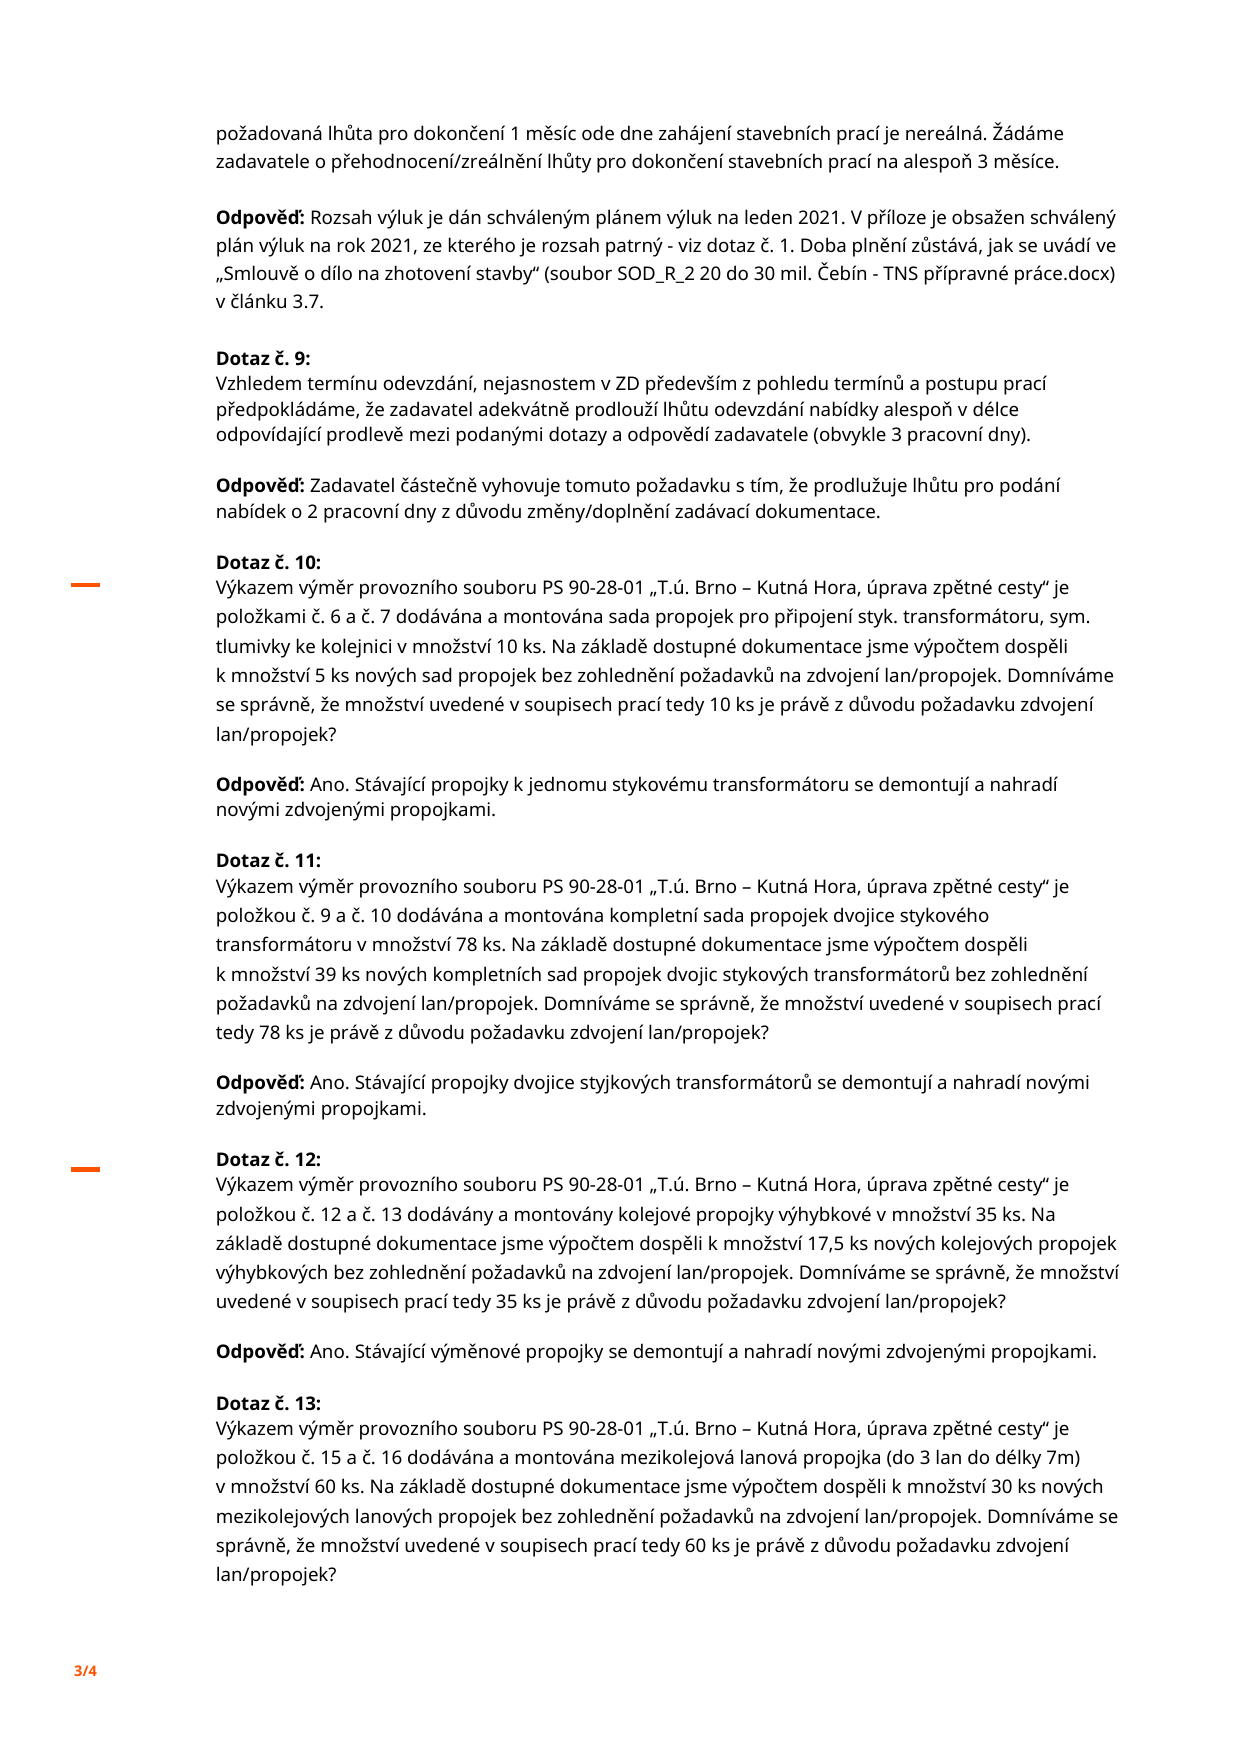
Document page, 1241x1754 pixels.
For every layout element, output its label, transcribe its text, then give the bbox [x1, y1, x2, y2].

text Dotaz č. 11: [216, 847, 1122, 873]
text Odpověď: Zadavatel částečně vyhovuje tomuto požadavku s tím, že prodlužuje lhůtu pro podání nabídek o 2 pracovní dny z důvodu změny/doplnění zadávací dokumentace. [216, 472, 1122, 523]
text Odpověď: Ano. Stávající propojky dvojice styjkových transformátorů se demontují a nahradí novými zdvojenými propojkami. [216, 1069, 1122, 1121]
text Odpověď: Ano. Stávající výměnové propojky se demontují a nahradí novými zdvojenými propojkami. [216, 1339, 1122, 1364]
text Dotaz č. 12: [216, 1146, 1122, 1172]
text Výkazem výměr provozního souboru PS 90-28-01 „T.ú. Brno – Kutná Hora, úprava zpětné cesty“ je položkou č. 15 a č. 16 dodávána a montována mezikolejová lanová propojka (do 3 lan do délky 7m) v množství 60 ks. Na základě dostupné dokumentace jsme výpočtem dospěli k množství 30 ks nových mezikolejových lanových propojek bez zohlednění požadavků na zdvojení lan/propojek. Domníváme se správně, že množství uvedené v soupisech prací tedy 60 ks je právě z důvodu požadavku zdvojení lan/propojek? [216, 1415, 1122, 1587]
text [216, 121, 1122, 174]
text Odpověď: Ano. Stávající propojky k jednomu stykovému transformátoru se demontují a nahradí novými zdvojenými propojkami. [216, 771, 1122, 822]
text Vzhledem termínu odevzdání, nejasnostem v ZD především z pohledu termínů a postupu prací předpokládáme, že zadavatel adekvátně prodlouží lhůtu odevzdání nabídky alespoň v délce odpovídající prodlevě mezi podanými dotazy a odpovědí zadavatele (obvykle 3 pracovní dny). [216, 370, 1122, 447]
text Výkazem výměr provozního souboru PS 90-28-01 „T.ú. Brno – Kutná Hora, úprava zpětné cesty“ je položkami č. 6 a č. 7 dodávána a montována sada propojek pro připojení styk. transformátoru, sym. tlumivky ke kolejnici v množství 10 ks. Na základě dostupné dokumentace jsme výpočtem dospěli k množství 5 ks nových sad propojek bez zohlednění požadavků na zdvojení lan/propojek. Domníváme se správně, že množství uvedené v soupisech prací tedy 10 ks je právě z důvodu požadavku zdvojení lan/propojek? [216, 574, 1122, 746]
text Odpověď: Rozsah výluk je dán schváleným plánem výluk na leden 2021. V příloze je obsažen schválený plán výluk na rok 2021, ze kterého je rozsah patrný - viz dotaz č. 1. Doba plnění zůstává, jak se uvádí ve „Smlouvě o dílo na zhotovení stavby“ (soubor SOD_R_2 20 do 30 mil. Čebín - TNS přípravné práce.docx) v článku 3.7. [216, 205, 1122, 314]
text Výkazem výměr provozního souboru PS 90-28-01 „T.ú. Brno – Kutná Hora, úprava zpětné cesty“ je položkou č. 9 a č. 10 dodávána a montována kompletní sada propojek dvojice stykového transformátoru v množství 78 ks. Na základě dostupné dokumentace jsme výpočtem dospěli k množství 39 ks nových kompletních sad propojek dvojic stykových transformátorů bez zohlednění požadavků na zdvojení lan/propojek. Domníváme se správně, že množství uvedené v soupisech prací tedy 78 ks je právě z důvodu požadavku zdvojení lan/propojek? [216, 873, 1122, 1045]
text Dotaz č. 9: [216, 345, 1122, 370]
text Dotaz č. 13: [216, 1390, 1122, 1415]
text Výkazem výměr provozního souboru PS 90-28-01 „T.ú. Brno – Kutná Hora, úprava zpětné cesty“ je položkou č. 12 a č. 13 dodávány a montovány kolejové propojky výhybkové v množství 35 ks. Na základě dostupné dokumentace jsme výpočtem dospěli k množství 17,5 ks nových kolejových propojek výhybkových bez zohlednění požadavků na zdvojení lan/propojek. Domníváme se správně, že množství uvedené v soupisech prací tedy 35 ks je právě z důvodu požadavku zdvojení lan/propojek? [216, 1172, 1122, 1314]
text Dotaz č. 10: [216, 549, 1122, 574]
